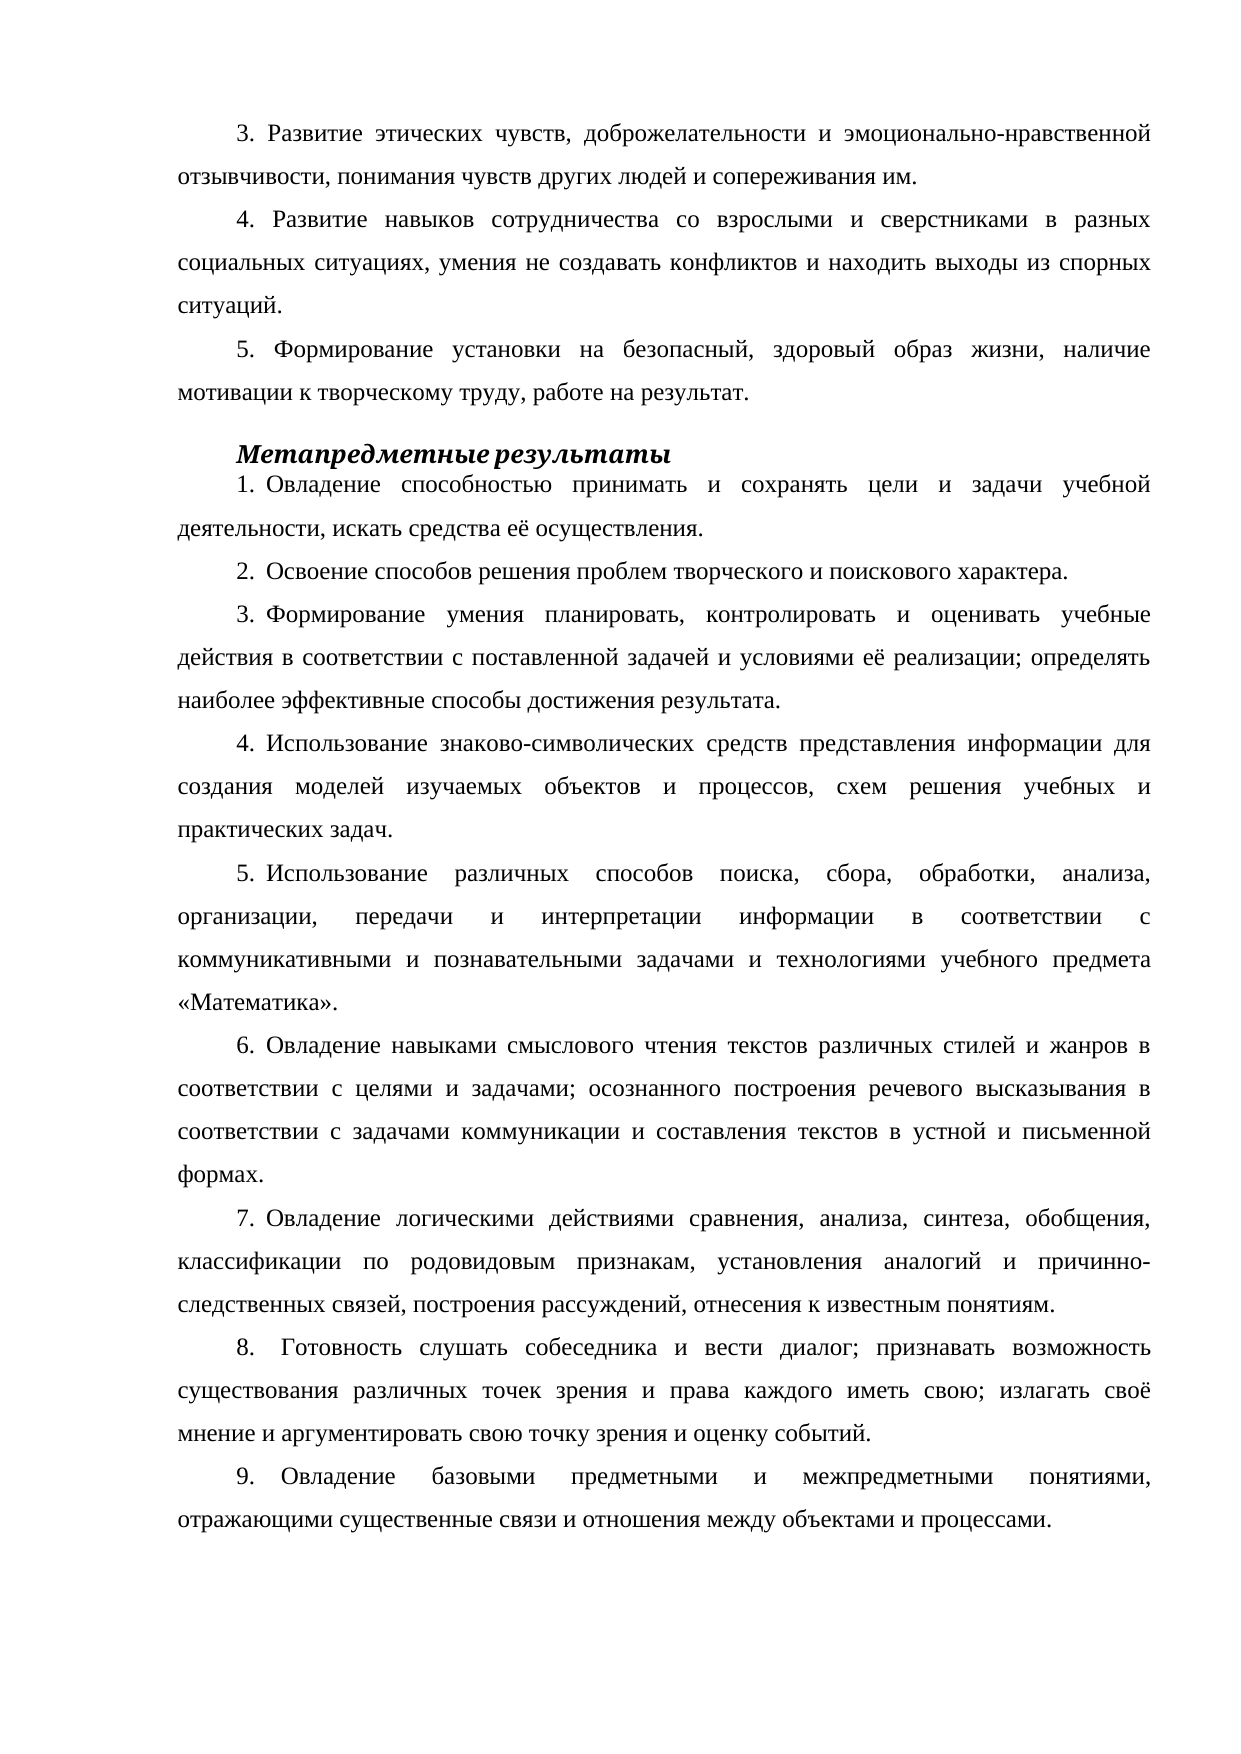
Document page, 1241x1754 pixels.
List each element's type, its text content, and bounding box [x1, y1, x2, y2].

list Овладение навыками смыслового чтения текстов различных стилей и жанров в соответствии с целями и задачами; осознанного построения речевого высказывания в соответствии с задачами коммуникации и составления текстов в устной и письменной формах. [177, 1030, 1152, 1188]
list Овладение способностью принимать и сохранять цели и задачи учебной деятельности, искать средства её осуществления. [177, 469, 1152, 541]
list Использование знаково-символических средств представления информации для создания моделей изучаемых объектов и процессов, схем решения учебных и практических задач. [177, 728, 1152, 843]
list Овладение логическими действиями сравнения, анализа, синтеза, обобщения, классификации по родовидовым признакам, установления аналогий и причинно-следственных связей, построения рассуждений, отнесения к известным понятиям. [177, 1203, 1152, 1318]
list Использование различных способов поиска, сбора, обработки, анализа, организации, передачи и интерпретации информации в соответствии с коммуникативными и познавательными задачами и технологиями учебного предмета «Математика». [177, 858, 1152, 1016]
list Овладение базовыми предметными и межпредметными понятиями, отражающими существенные связи и отношения между объектами и процессами. [177, 1461, 1152, 1533]
list Готовность слушать собеседника и вести диалог; признавать возможность существования различных точек зрения и права каждого иметь свою; излагать своё мнение и аргументировать свою точку зрения и оценку событий. [177, 1332, 1152, 1447]
text 4. Развитие навыков сотрудничества со взрослыми и сверстниками в разных социальных ситуациях, умения не создавать конфликтов и находить выходы из спорных ситуаций. [177, 204, 1152, 319]
list Освоение способов решения проблем творческого и поискового характера. [177, 556, 1152, 584]
text 3. Развитие этических чувств, доброжелательности и эмоционально-нравственной отзывчивости, понимания чувств других людей и сопереживания им. [177, 118, 1152, 190]
subtitle Метапредметные результаты [177, 441, 1152, 469]
list Формирование умения планировать, контролировать и оценивать учебные действия в соответствии с поставленной задачей и условиями её реализации; определять наиболее эффективные способы достижения результата. [177, 599, 1152, 714]
text 5. Формирование установки на безопасный, здоровый образ жизни, наличие мотивации к творческому труду, работе на результат. [177, 334, 1152, 406]
